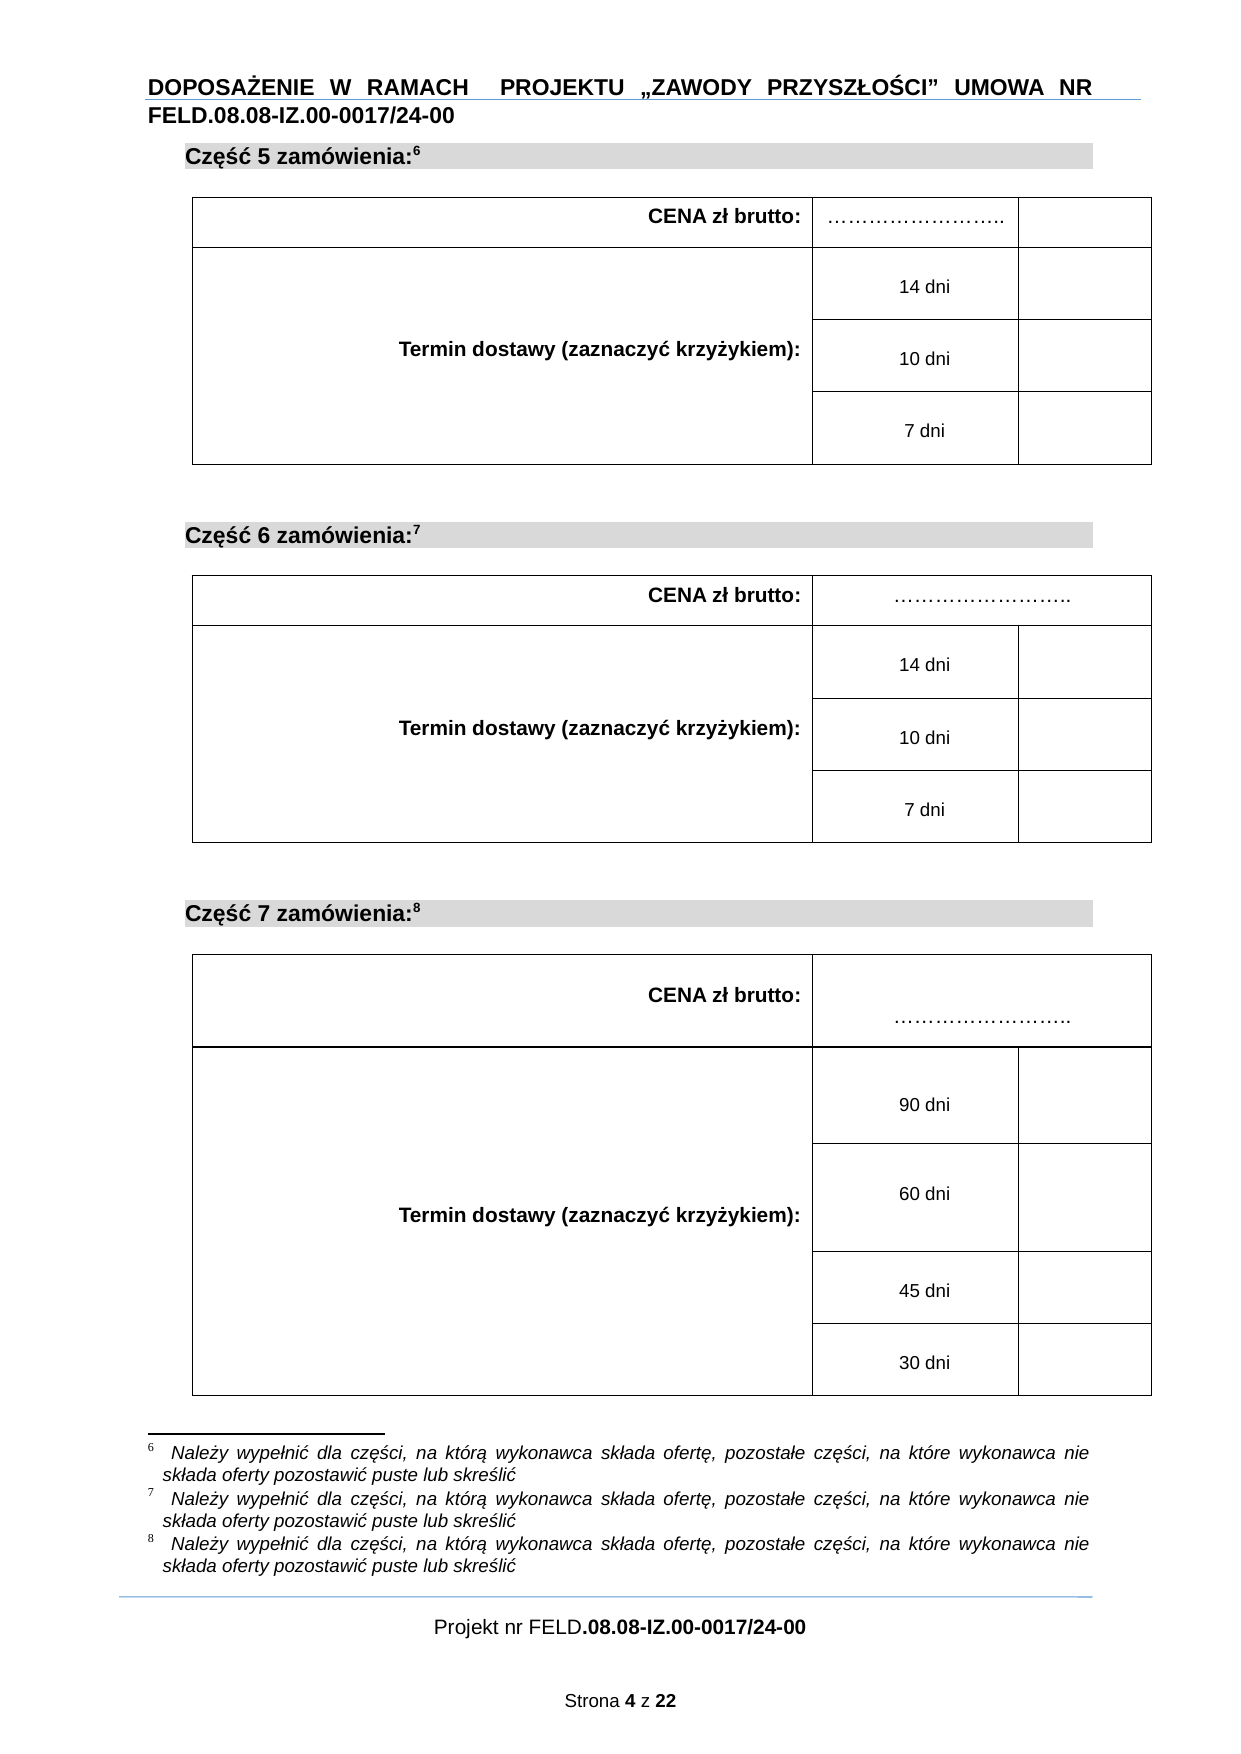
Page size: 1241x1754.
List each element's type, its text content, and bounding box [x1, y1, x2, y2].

table_cell [1019, 320, 1151, 391]
table_cell 7 dni [813, 771, 1018, 842]
table_cell 45 dni [813, 1252, 1018, 1323]
table_cell 90 dni [813, 1048, 1018, 1143]
text Część 5 zamówienia: [185, 143, 1093, 169]
table_cell [1019, 1048, 1151, 1143]
table_header CENA zł brutto: [193, 955, 812, 1046]
table_cell [1019, 771, 1151, 842]
table_header [1019, 198, 1151, 247]
table_header …………………….. [813, 198, 1018, 247]
table_cell 30 dni [813, 1324, 1018, 1395]
table_cell [1019, 699, 1151, 770]
table_cell [1019, 626, 1151, 697]
table_cell Termin dostawy (zaznaczyć krzyżykiem): [193, 626, 812, 842]
text Część 6 zamówienia: [185, 522, 1093, 548]
table_header …………………….. [813, 955, 1151, 1046]
table_cell 7 dni [813, 392, 1018, 463]
text Część 7 zamówienia: [185, 900, 1093, 927]
table_cell Termin dostawy (zaznaczyć krzyżykiem): [193, 248, 812, 463]
table_cell [1019, 1144, 1151, 1251]
table_header CENA zł brutto: [193, 576, 812, 625]
table_cell 14 dni [813, 626, 1018, 697]
table_cell 14 dni [813, 248, 1018, 319]
table_cell [1019, 248, 1151, 319]
table_header CENA zł brutto: [193, 198, 812, 247]
table_cell 10 dni [813, 699, 1018, 770]
table_cell Termin dostawy (zaznaczyć krzyżykiem): [193, 1048, 812, 1395]
table_cell [1019, 392, 1151, 463]
table_cell 10 dni [813, 320, 1018, 391]
table_cell [1019, 1252, 1151, 1323]
table_cell [1019, 1324, 1151, 1395]
table_header …………………….. [813, 576, 1151, 625]
table_cell 60 dni [813, 1144, 1018, 1251]
